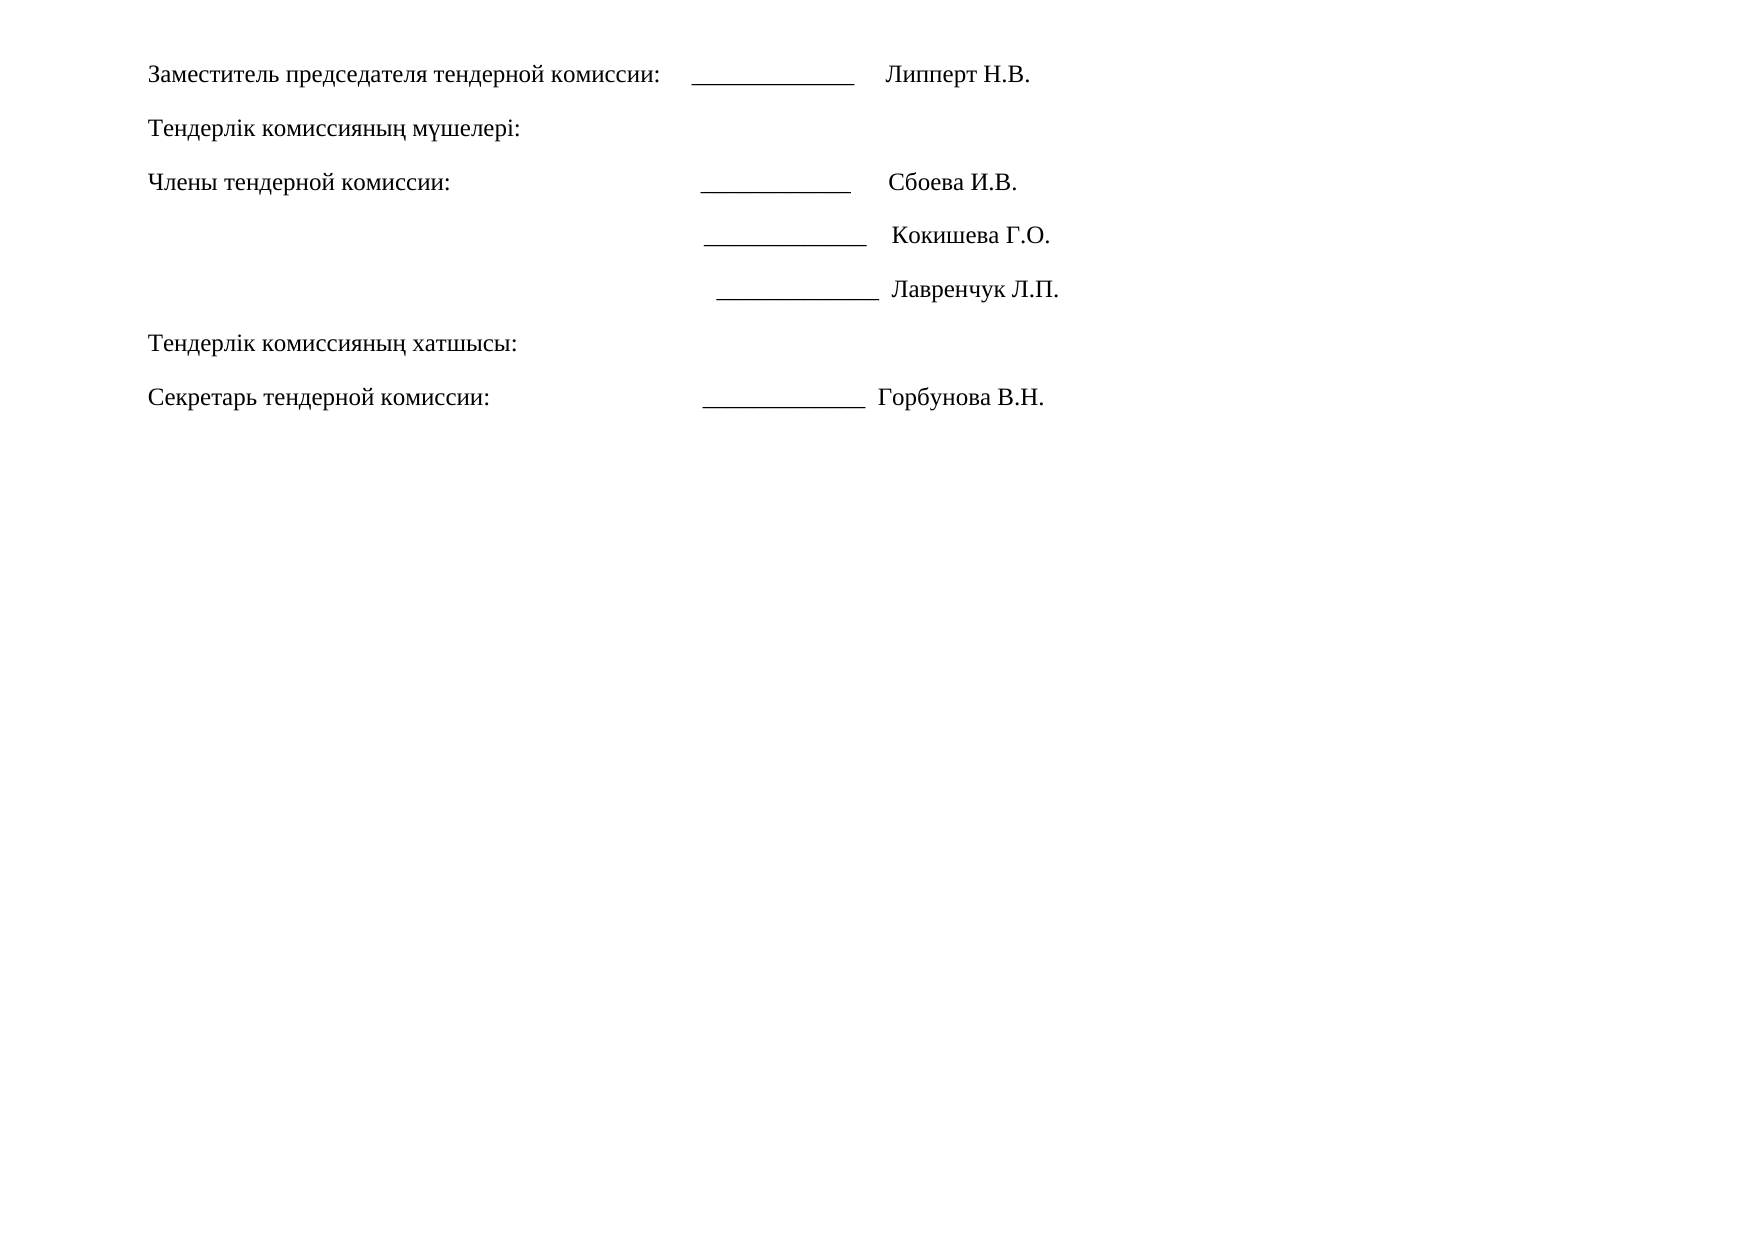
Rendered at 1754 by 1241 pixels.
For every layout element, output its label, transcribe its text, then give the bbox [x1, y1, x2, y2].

text Члены тендерной комиссии: ____________ Сбоева И.В. [148, 167, 1536, 196]
text Заместитель председателя тендерной комиссии: _____________ Липперт Н.В. [148, 59, 1536, 88]
text Тендерлік комиссияның мүшелері: [148, 113, 1536, 142]
text Тендерлік комиссияның хатшысы: [148, 328, 1536, 357]
text _____________ Лавренчук Л.П. [148, 274, 1536, 303]
text Секретарь тендерной комиссии: _____________ Горбунова В.Н. [148, 382, 1536, 411]
text _____________ Кокишева Г.О. [148, 221, 1536, 249]
